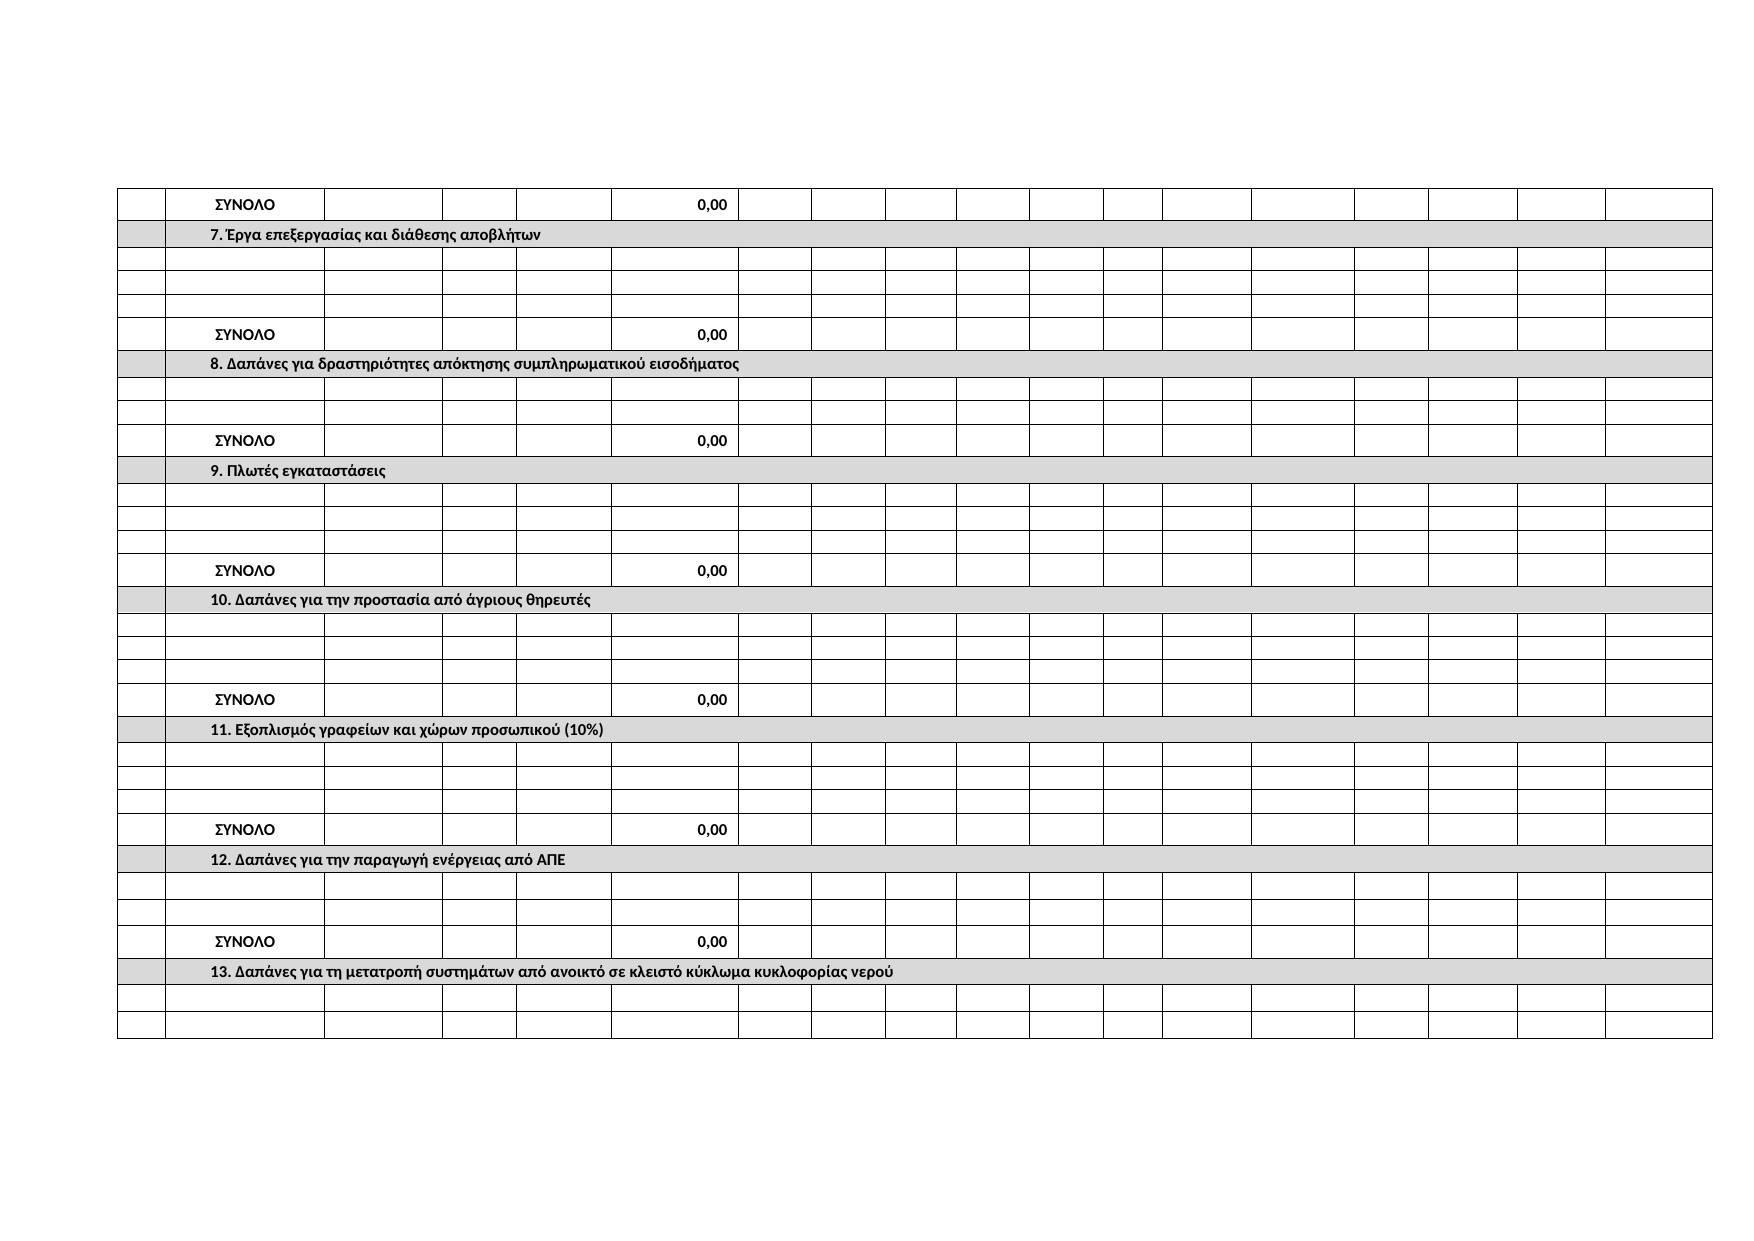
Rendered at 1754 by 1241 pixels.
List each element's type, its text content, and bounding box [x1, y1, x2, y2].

table_cell [517, 401, 611, 423]
table_cell [118, 401, 165, 423]
table_cell [166, 401, 324, 423]
table_cell [886, 271, 956, 294]
table_cell [1163, 684, 1251, 716]
table_cell [739, 767, 811, 789]
table_cell [1606, 814, 1712, 845]
table_cell [886, 767, 956, 789]
table_cell [812, 873, 885, 898]
table_cell [1163, 637, 1251, 659]
table_cell [1030, 873, 1103, 898]
table_cell [1429, 684, 1517, 716]
table_cell [1429, 637, 1517, 659]
table_cell [517, 660, 611, 683]
table_cell [1104, 401, 1162, 423]
table_cell [1606, 614, 1712, 636]
table_cell [1606, 507, 1712, 530]
table_cell [1104, 684, 1162, 716]
table_cell [612, 660, 738, 683]
table_cell [612, 1012, 738, 1037]
table_cell 11. Εξοπλισμός γραφείων και χώρων προσωπικού (10%) [166, 717, 1712, 742]
table_cell [166, 743, 324, 766]
table_cell [812, 318, 885, 350]
table_cell [886, 401, 956, 423]
table_cell [1518, 401, 1605, 423]
table_cell [118, 189, 165, 220]
table_cell [118, 900, 165, 925]
table_cell [1104, 790, 1162, 812]
table_cell [1518, 425, 1605, 456]
table_cell [957, 900, 1029, 925]
table_cell [957, 743, 1029, 766]
table_cell [1030, 926, 1103, 958]
table_cell 0,00 [612, 425, 738, 456]
table_cell [812, 484, 885, 506]
table_cell [166, 660, 324, 683]
table_cell [812, 985, 885, 1011]
table_cell 7. Έργα επεξεργασίας και διάθεσης αποβλήτων [166, 221, 1712, 247]
table_cell [517, 295, 611, 317]
table_cell [1606, 637, 1712, 659]
table_cell [325, 926, 442, 958]
table_cell [1163, 873, 1251, 898]
table_cell [1252, 814, 1354, 845]
table_cell [886, 743, 956, 766]
table_cell [739, 814, 811, 845]
table_cell [886, 531, 956, 553]
table_cell [957, 248, 1029, 270]
table_cell [812, 900, 885, 925]
table_cell [443, 378, 516, 400]
table_cell [166, 767, 324, 789]
table_cell [517, 790, 611, 812]
table_cell [517, 507, 611, 530]
table_cell [812, 1012, 885, 1037]
table_cell [612, 295, 738, 317]
table_cell [517, 1012, 611, 1037]
table_cell [1030, 684, 1103, 716]
table_cell [1104, 614, 1162, 636]
table_cell [957, 554, 1029, 586]
table_cell [612, 790, 738, 812]
table_cell [957, 189, 1029, 220]
table_cell [1606, 189, 1712, 220]
table_cell [325, 554, 442, 586]
table_cell [443, 873, 516, 898]
table_cell [739, 401, 811, 423]
table_cell [166, 248, 324, 270]
table_cell [886, 900, 956, 925]
table_cell [325, 814, 442, 845]
table_cell ΣΥΝΟΛΟ [166, 684, 324, 716]
table_cell [1252, 900, 1354, 925]
table_cell 0,00 [612, 926, 738, 958]
table_cell 10. Δαπάνες για την προστασία από άγριους θηρευτές [166, 587, 1712, 612]
table_cell [1030, 484, 1103, 506]
table_cell [739, 531, 811, 553]
table_cell [118, 873, 165, 898]
table_cell [1252, 873, 1354, 898]
table_cell [1104, 295, 1162, 317]
table_cell [1606, 378, 1712, 400]
table_cell [1606, 295, 1712, 317]
table_cell [612, 985, 738, 1011]
table_cell [443, 271, 516, 294]
table_cell [957, 637, 1029, 659]
table_cell [1252, 271, 1354, 294]
table_cell [118, 484, 165, 506]
table_cell [443, 189, 516, 220]
table_cell [166, 484, 324, 506]
table_cell [1104, 743, 1162, 766]
table_cell [443, 900, 516, 925]
table_cell [1355, 401, 1428, 423]
table_cell [325, 507, 442, 530]
table_cell [1104, 318, 1162, 350]
table_cell [1104, 767, 1162, 789]
table_cell [1163, 900, 1251, 925]
table_cell [612, 767, 738, 789]
table_cell [886, 425, 956, 456]
table_cell [118, 814, 165, 845]
table_cell [443, 484, 516, 506]
table_cell [443, 790, 516, 812]
table_cell [166, 507, 324, 530]
table_cell [1518, 295, 1605, 317]
table_cell [1429, 507, 1517, 530]
table_cell [1518, 985, 1605, 1011]
table_cell [739, 271, 811, 294]
table_cell [1252, 507, 1354, 530]
table_cell [443, 743, 516, 766]
table_cell [739, 189, 811, 220]
table_cell [166, 614, 324, 636]
table_cell [1030, 743, 1103, 766]
table_cell [443, 531, 516, 553]
table_cell [957, 1012, 1029, 1037]
table_cell [1030, 248, 1103, 270]
table_cell [118, 351, 165, 377]
table_cell [1429, 318, 1517, 350]
table_cell [517, 873, 611, 898]
table_cell [812, 926, 885, 958]
table_cell [325, 660, 442, 683]
table_cell [1518, 554, 1605, 586]
table_cell [1030, 1012, 1103, 1037]
table_cell [1104, 900, 1162, 925]
table_cell [517, 189, 611, 220]
table_cell [443, 684, 516, 716]
table_cell [1252, 318, 1354, 350]
table_cell [325, 248, 442, 270]
table_cell [612, 378, 738, 400]
table_cell [1252, 1012, 1354, 1037]
table_cell 0,00 [612, 189, 738, 220]
table_cell [166, 271, 324, 294]
table_cell [166, 873, 324, 898]
table_cell [1518, 790, 1605, 812]
table_cell ΣΥΝΟΛΟ [166, 814, 324, 845]
table_cell [812, 401, 885, 423]
table_cell [1606, 1012, 1712, 1037]
table_cell [118, 531, 165, 553]
table_cell [1518, 814, 1605, 845]
table_cell [1355, 378, 1428, 400]
table_cell [1518, 507, 1605, 530]
table_cell [1355, 900, 1428, 925]
table_cell [957, 401, 1029, 423]
table_cell [1355, 790, 1428, 812]
table_cell [1252, 425, 1354, 456]
table_cell [517, 484, 611, 506]
table_cell [1030, 637, 1103, 659]
table_cell [812, 271, 885, 294]
table_cell [166, 790, 324, 812]
table_cell [886, 614, 956, 636]
table_cell [1355, 295, 1428, 317]
table_cell [1104, 507, 1162, 530]
table_cell [812, 684, 885, 716]
table_cell [1104, 378, 1162, 400]
table_cell [517, 926, 611, 958]
table_cell [1163, 189, 1251, 220]
table_cell [1429, 484, 1517, 506]
table_cell [1163, 507, 1251, 530]
table_cell [325, 743, 442, 766]
table_cell [1429, 743, 1517, 766]
table_cell [812, 295, 885, 317]
table_cell [1163, 614, 1251, 636]
table_cell [612, 873, 738, 898]
table_cell [118, 790, 165, 812]
table_cell [118, 985, 165, 1011]
table_cell [1252, 401, 1354, 423]
table_cell [1163, 248, 1251, 270]
table_cell [1518, 900, 1605, 925]
table_cell [443, 814, 516, 845]
table_cell [1030, 614, 1103, 636]
table_cell [886, 554, 956, 586]
table_cell [886, 873, 956, 898]
table_cell [1252, 484, 1354, 506]
table_cell [1518, 318, 1605, 350]
table_cell [1030, 318, 1103, 350]
table_cell [1355, 271, 1428, 294]
table_cell [1355, 507, 1428, 530]
table_cell [1355, 554, 1428, 586]
table_cell [957, 660, 1029, 683]
table_cell [325, 767, 442, 789]
table_cell [517, 318, 611, 350]
table_cell [1163, 531, 1251, 553]
table_cell [1429, 425, 1517, 456]
table_cell [1163, 767, 1251, 789]
table_cell [1252, 767, 1354, 789]
table_cell [443, 1012, 516, 1037]
table_cell [1429, 873, 1517, 898]
table_cell ΣΥΝΟΛΟ [166, 554, 324, 586]
table_cell [118, 248, 165, 270]
table_cell [325, 684, 442, 716]
table_cell [957, 684, 1029, 716]
table_cell [1104, 271, 1162, 294]
table_cell [1429, 985, 1517, 1011]
table_cell [325, 873, 442, 898]
table_cell [739, 614, 811, 636]
table_cell [1518, 684, 1605, 716]
table_cell [612, 484, 738, 506]
table_cell [1163, 378, 1251, 400]
table_cell [1252, 790, 1354, 812]
table_cell [886, 484, 956, 506]
table_cell [739, 873, 811, 898]
table_cell [1163, 271, 1251, 294]
table_cell [1429, 660, 1517, 683]
table_cell [118, 457, 165, 483]
table_cell [957, 507, 1029, 530]
table_cell [886, 295, 956, 317]
table_cell [612, 531, 738, 553]
table_cell [739, 248, 811, 270]
table_cell [1104, 926, 1162, 958]
table_cell [118, 743, 165, 766]
table_cell [1030, 767, 1103, 789]
table_cell [1252, 554, 1354, 586]
table_cell [739, 743, 811, 766]
table_cell [443, 318, 516, 350]
table_cell [325, 531, 442, 553]
table_cell [957, 926, 1029, 958]
table_cell [886, 318, 956, 350]
table_cell 13. Δαπάνες για τη μετατροπή συστημάτων από ανοικτό σε κλειστό κύκλωμα κυκλοφορίας νερού [166, 959, 1712, 984]
table_cell [1252, 637, 1354, 659]
table_cell [612, 900, 738, 925]
table_cell [1355, 926, 1428, 958]
table_cell [1606, 484, 1712, 506]
table_cell [739, 926, 811, 958]
table_cell [1355, 767, 1428, 789]
table_cell [886, 926, 956, 958]
table_cell [1252, 926, 1354, 958]
table_cell [1030, 507, 1103, 530]
table_cell [1606, 684, 1712, 716]
table_cell [1163, 985, 1251, 1011]
table_cell [1104, 248, 1162, 270]
table_cell [325, 790, 442, 812]
table_cell [957, 985, 1029, 1011]
table_cell [1518, 531, 1605, 553]
table_cell [1518, 484, 1605, 506]
table_cell [1429, 401, 1517, 423]
table_cell [1252, 985, 1354, 1011]
table_cell [1030, 189, 1103, 220]
table_cell [443, 637, 516, 659]
table_cell [886, 637, 956, 659]
table_cell [325, 637, 442, 659]
table_cell [1252, 248, 1354, 270]
table_cell [739, 425, 811, 456]
table_cell [517, 378, 611, 400]
table_cell [1163, 295, 1251, 317]
table_cell [1606, 554, 1712, 586]
table_cell [1518, 614, 1605, 636]
table_cell [325, 900, 442, 925]
table_cell ΣΥΝΟΛΟ [166, 189, 324, 220]
table_cell [1606, 531, 1712, 553]
table_cell [612, 401, 738, 423]
table_cell [739, 378, 811, 400]
table_cell [1429, 378, 1517, 400]
table_cell [1355, 637, 1428, 659]
table_cell [166, 1012, 324, 1037]
table_cell [812, 614, 885, 636]
table_cell [886, 985, 956, 1011]
table_cell [325, 378, 442, 400]
table_cell [739, 684, 811, 716]
table_cell ΣΥΝΟΛΟ [166, 318, 324, 350]
table_cell [325, 401, 442, 423]
table_cell [166, 637, 324, 659]
table_cell [1104, 814, 1162, 845]
table_cell [1429, 248, 1517, 270]
table_cell [739, 318, 811, 350]
table_cell [1252, 684, 1354, 716]
table_cell [118, 637, 165, 659]
table_cell [118, 554, 165, 586]
table_cell [517, 743, 611, 766]
table_cell [812, 637, 885, 659]
table_cell [1030, 378, 1103, 400]
table_cell [1355, 743, 1428, 766]
table_cell 9. Πλωτές εγκαταστάσεις [166, 457, 1712, 483]
table_cell [886, 507, 956, 530]
table_cell [1030, 790, 1103, 812]
table_cell [118, 318, 165, 350]
table_cell [517, 900, 611, 925]
table_cell [1606, 425, 1712, 456]
table_cell [739, 900, 811, 925]
table_cell [812, 814, 885, 845]
table_cell [1518, 271, 1605, 294]
table_cell [1355, 684, 1428, 716]
table_cell [612, 743, 738, 766]
table_cell [957, 790, 1029, 812]
table_cell [1518, 637, 1605, 659]
table_cell [812, 425, 885, 456]
table_cell [1104, 531, 1162, 553]
table_cell [612, 248, 738, 270]
table_cell [1518, 660, 1605, 683]
table_cell [118, 271, 165, 294]
table_cell [1252, 295, 1354, 317]
table_cell [886, 660, 956, 683]
table_cell [1030, 531, 1103, 553]
table_cell [812, 248, 885, 270]
table_cell [957, 295, 1029, 317]
table_cell [443, 248, 516, 270]
table_cell 0,00 [612, 318, 738, 350]
table_cell [1606, 743, 1712, 766]
table_cell [957, 873, 1029, 898]
table_cell [957, 318, 1029, 350]
table_cell [812, 660, 885, 683]
table_cell [517, 767, 611, 789]
table_cell [166, 378, 324, 400]
table_cell [118, 507, 165, 530]
table_cell [739, 985, 811, 1011]
table_cell [1606, 985, 1712, 1011]
table_cell [1104, 425, 1162, 456]
table_cell [812, 507, 885, 530]
table_cell [443, 614, 516, 636]
table_cell [1429, 614, 1517, 636]
table_cell [957, 425, 1029, 456]
table_cell [517, 248, 611, 270]
table_cell [1355, 484, 1428, 506]
table_cell [517, 814, 611, 845]
table_cell [1355, 814, 1428, 845]
table_cell [886, 1012, 956, 1037]
table_cell [1030, 425, 1103, 456]
table_cell [443, 425, 516, 456]
table_cell [1606, 248, 1712, 270]
table_cell [1355, 873, 1428, 898]
table_cell 12. Δαπάνες για την παραγωγή ενέργειας από ΑΠΕ [166, 846, 1712, 872]
table_cell [1355, 248, 1428, 270]
table_cell [1606, 790, 1712, 812]
table_cell [739, 484, 811, 506]
table_cell [612, 637, 738, 659]
table_cell [739, 1012, 811, 1037]
table_cell [1163, 401, 1251, 423]
table_cell [1355, 985, 1428, 1011]
table_cell [1355, 531, 1428, 553]
table_cell [1104, 1012, 1162, 1037]
table_cell [1104, 484, 1162, 506]
table_cell [1163, 926, 1251, 958]
table_cell [1606, 660, 1712, 683]
table_cell [325, 295, 442, 317]
table_cell [1030, 271, 1103, 294]
table_cell [325, 271, 442, 294]
table_cell [1030, 554, 1103, 586]
table_cell [957, 614, 1029, 636]
table_cell [517, 614, 611, 636]
table_cell [1518, 378, 1605, 400]
table_cell [612, 614, 738, 636]
table_cell [1252, 660, 1354, 683]
table_cell [443, 660, 516, 683]
table_cell [1163, 318, 1251, 350]
table_cell 0,00 [612, 684, 738, 716]
table_cell [1606, 271, 1712, 294]
table_cell [886, 814, 956, 845]
table_cell [1104, 189, 1162, 220]
table_cell [1355, 614, 1428, 636]
table_cell [1252, 743, 1354, 766]
table_cell [1518, 767, 1605, 789]
table_cell [118, 959, 165, 984]
table_cell [325, 1012, 442, 1037]
table_cell [1163, 425, 1251, 456]
table_cell [612, 271, 738, 294]
table_cell [812, 189, 885, 220]
table_cell [443, 985, 516, 1011]
table_cell [957, 767, 1029, 789]
table_cell [1606, 900, 1712, 925]
table_cell [1518, 248, 1605, 270]
table_cell [118, 221, 165, 247]
table_cell 0,00 [612, 554, 738, 586]
table_cell [1163, 1012, 1251, 1037]
table_cell [812, 767, 885, 789]
table_cell [1355, 189, 1428, 220]
table_cell [443, 507, 516, 530]
table_cell [1104, 554, 1162, 586]
table_cell [118, 846, 165, 872]
table_cell [166, 531, 324, 553]
table_cell [325, 985, 442, 1011]
table_cell [1355, 660, 1428, 683]
table_cell [1606, 873, 1712, 898]
table_cell [886, 790, 956, 812]
table_cell [166, 985, 324, 1011]
table_cell [118, 660, 165, 683]
table_cell [118, 1012, 165, 1037]
table_cell [1518, 926, 1605, 958]
table_cell [443, 401, 516, 423]
table_cell [1606, 926, 1712, 958]
table_cell [443, 295, 516, 317]
table_cell [118, 767, 165, 789]
table_cell [1355, 1012, 1428, 1037]
table_cell [1104, 637, 1162, 659]
table_cell [443, 554, 516, 586]
table_cell [325, 318, 442, 350]
table_cell [739, 660, 811, 683]
table_cell [1163, 554, 1251, 586]
table_cell [1163, 790, 1251, 812]
table_cell [517, 985, 611, 1011]
table_cell [1429, 295, 1517, 317]
table_cell [517, 684, 611, 716]
table_cell [812, 531, 885, 553]
table_cell [1518, 743, 1605, 766]
table_cell [517, 425, 611, 456]
table_cell [1606, 318, 1712, 350]
table_cell [1429, 790, 1517, 812]
table_cell [1163, 660, 1251, 683]
table_cell [325, 484, 442, 506]
table_cell [739, 790, 811, 812]
table_cell [1355, 318, 1428, 350]
table_cell [812, 554, 885, 586]
table_cell [886, 378, 956, 400]
table_cell [1429, 926, 1517, 958]
table_cell [1104, 873, 1162, 898]
table_cell [118, 587, 165, 612]
table_cell [1518, 873, 1605, 898]
table_cell [443, 767, 516, 789]
table_cell [1252, 531, 1354, 553]
table_cell [812, 743, 885, 766]
table_cell ΣΥΝΟΛΟ [166, 425, 324, 456]
table_cell [1030, 401, 1103, 423]
table_cell [957, 271, 1029, 294]
table_cell [1518, 1012, 1605, 1037]
table_cell [118, 684, 165, 716]
table_cell [118, 614, 165, 636]
table_cell ΣΥΝΟΛΟ [166, 926, 324, 958]
table_cell [1429, 271, 1517, 294]
table_cell [517, 271, 611, 294]
table_cell [1104, 660, 1162, 683]
table_cell 8. Δαπάνες για δραστηριότητες απόκτησης συμπληρωματικού εισοδήματος [166, 351, 1712, 377]
table_cell [517, 531, 611, 553]
table_cell [118, 378, 165, 400]
table_cell [118, 926, 165, 958]
table_cell 0,00 [612, 814, 738, 845]
table_cell [1606, 767, 1712, 789]
table_cell [1252, 189, 1354, 220]
table_cell [1429, 814, 1517, 845]
table_cell [1429, 900, 1517, 925]
table_cell [886, 684, 956, 716]
table_cell [118, 295, 165, 317]
table_cell [1030, 660, 1103, 683]
table_cell [1030, 900, 1103, 925]
table_cell [1429, 767, 1517, 789]
table_cell [1518, 189, 1605, 220]
table_cell [957, 378, 1029, 400]
table_cell [739, 554, 811, 586]
table_cell [1606, 401, 1712, 423]
table_cell [325, 189, 442, 220]
table_cell [1163, 814, 1251, 845]
table_cell [1252, 614, 1354, 636]
table_cell [118, 425, 165, 456]
table_cell [957, 531, 1029, 553]
table_cell [443, 926, 516, 958]
table_cell [1163, 484, 1251, 506]
table_cell [118, 717, 165, 742]
table_cell [325, 425, 442, 456]
table_cell [812, 378, 885, 400]
table_cell [1429, 1012, 1517, 1037]
table_cell [612, 507, 738, 530]
table_cell [166, 295, 324, 317]
table_cell [739, 637, 811, 659]
table_cell [1030, 295, 1103, 317]
table_cell [1355, 425, 1428, 456]
table_cell [517, 554, 611, 586]
table_cell [1030, 814, 1103, 845]
table_cell [325, 614, 442, 636]
table_cell [1163, 743, 1251, 766]
table_cell [1252, 378, 1354, 400]
table_cell [517, 637, 611, 659]
table_cell [166, 900, 324, 925]
table_cell [1104, 985, 1162, 1011]
table_cell [886, 248, 956, 270]
table_cell [886, 189, 956, 220]
table_cell [1030, 985, 1103, 1011]
table_cell [957, 814, 1029, 845]
table_cell [1429, 531, 1517, 553]
table_cell [1429, 554, 1517, 586]
table_cell [812, 790, 885, 812]
table_cell [739, 507, 811, 530]
table_cell [957, 484, 1029, 506]
table_cell [1429, 189, 1517, 220]
table_cell [739, 295, 811, 317]
